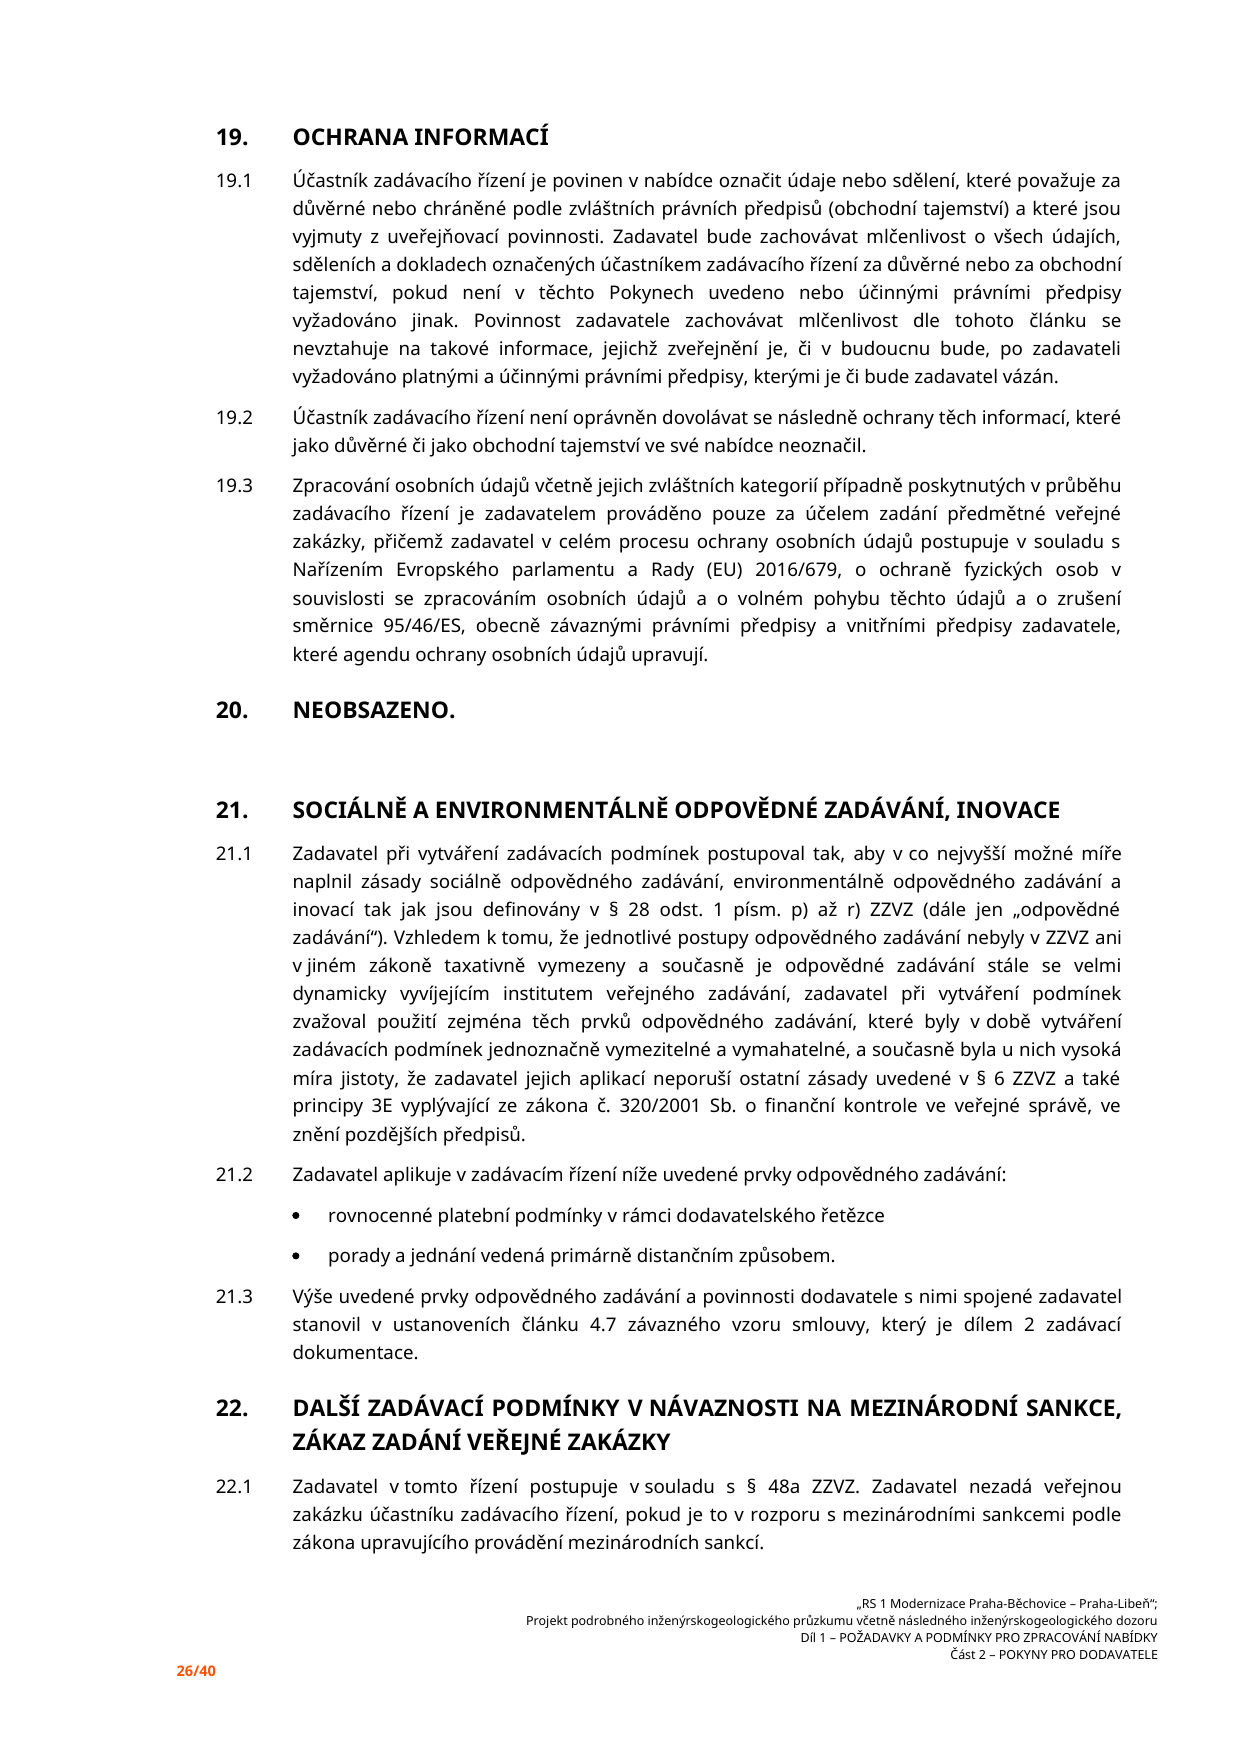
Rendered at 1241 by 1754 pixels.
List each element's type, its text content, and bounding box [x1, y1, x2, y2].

text OCHRANA INFORMACÍ [216, 121, 1122, 152]
text porady a jednání vedená primárně distančním způsobem. [292, 1242, 1122, 1268]
text Zadavatel aplikuje v zadávacím řízení níže uvedené prvky odpovědného zadávání: [216, 1161, 1122, 1187]
text Zadavatel v tomto řízení postupuje v souladu s § 48a ZZVZ. Zadavatel nezadá veřejnou zakázku účastníku zadávacího řízení, pokud je to v rozporu s mezinárodními sankcemi podle zákona upravujícího provádění mezinárodních sankcí. [216, 1473, 1122, 1555]
text rovnocenné platební podmínky v rámci dodavatelského řetězce [292, 1202, 1122, 1227]
text Účastník zadávacího řízení je povinen v nabídce označit údaje nebo sdělení, které považuje za důvěrné nebo chráněné podle zvláštních právních předpisů (obchodní tajemství) a které jsou vyjmuty z uveřejňovací povinnosti. Zadavatel bude zachovávat mlčenlivost o všech údajích, sděleních a dokladech označených účastníkem zadávacího řízení za důvěrné nebo za obchodní tajemství, pokud není v těchto Pokynech uvedeno nebo účinnými právními předpisy vyžadováno jinak. Povinnost zadavatele zachovávat mlčenlivost dle tohoto článku se nevztahuje na takové informace, jejichž zveřejnění je, či v budoucnu bude, po zadavateli vyžadováno platnými a účinnými právními předpisy, kterými je či bude zadavatel vázán. [216, 167, 1122, 389]
text SOCIÁLNĚ A ENVIRONMENTÁLNĚ ODPOVĚDNÉ ZADÁVÁNÍ, INOVACE [216, 794, 1122, 825]
text Zadavatel při vytváření zadávacích podmínek postupoval tak, aby v co nejvyšší možné míře naplnil zásady sociálně odpovědného zadávání, environmentálně odpovědného zadávání a inovací tak jak jsou definovány v § 28 odst. 1 písm. p) až r) ZZVZ (dále jen „odpovědné zadávání“). Vzhledem k tomu, že jednotlivé postupy odpovědného zadávání nebyly v ZZVZ ani v jiném zákoně taxativně vymezeny a současně je odpovědné zadávání stále se velmi dynamicky vyvíjejícím institutem veřejného zadávání, zadavatel při vytváření podmínek zvažoval použití zejména těch prvků odpovědného zadávání, které byly v době vytváření zadávacích podmínek jednoznačně vymezitelné a vymahatelné, a současně byla u nich vysoká míra jistoty, že zadavatel jejich aplikací neporuší ostatní zásady uvedené v § 6 ZZVZ a také principy 3E vyplývající ze zákona č. 320/2001 Sb. o finanční kontrole ve veřejné správě, ve znění pozdějších předpisů. [216, 841, 1122, 1146]
text Další zadávací podmínky v návaznosti na MEZINÁRODNÍ sankce, zákaz zadání veřejné zakázky [216, 1392, 1122, 1458]
text Zpracování osobních údajů včetně jejich zvláštních kategorií případně poskytnutých v průběhu zadávacího řízení je zadavatelem prováděno pouze za účelem zadání předmětné veřejné zakázky, přičemž zadavatel v celém procesu ochrany osobních údajů postupuje v souladu s Nařízením Evropského parlamentu a Rady (EU) 2016/679, o ochraně fyzických osob v souvislosti se zpracováním osobních údajů a o volném pohybu těchto údajů a o zrušení směrnice 95/46/ES, obecně závaznými právními předpisy a vnitřními předpisy zadavatele, které agendu ochrany osobních údajů upravují. [216, 473, 1122, 666]
text Účastník zadávacího řízení není oprávněn dovolávat se následně ochrany těch informací, které jako důvěrné či jako obchodní tajemství ve své nabídce neoznačil. [216, 404, 1122, 458]
text Neobsazeno. [216, 694, 1122, 725]
text Výše uvedené prvky odpovědného zadávání a povinnosti dodavatele s nimi spojené zadavatel stanovil v ustanoveních článku 4.7 závazného vzoru smlouvy, který je dílem 2 zadávací dokumentace. [216, 1283, 1122, 1364]
